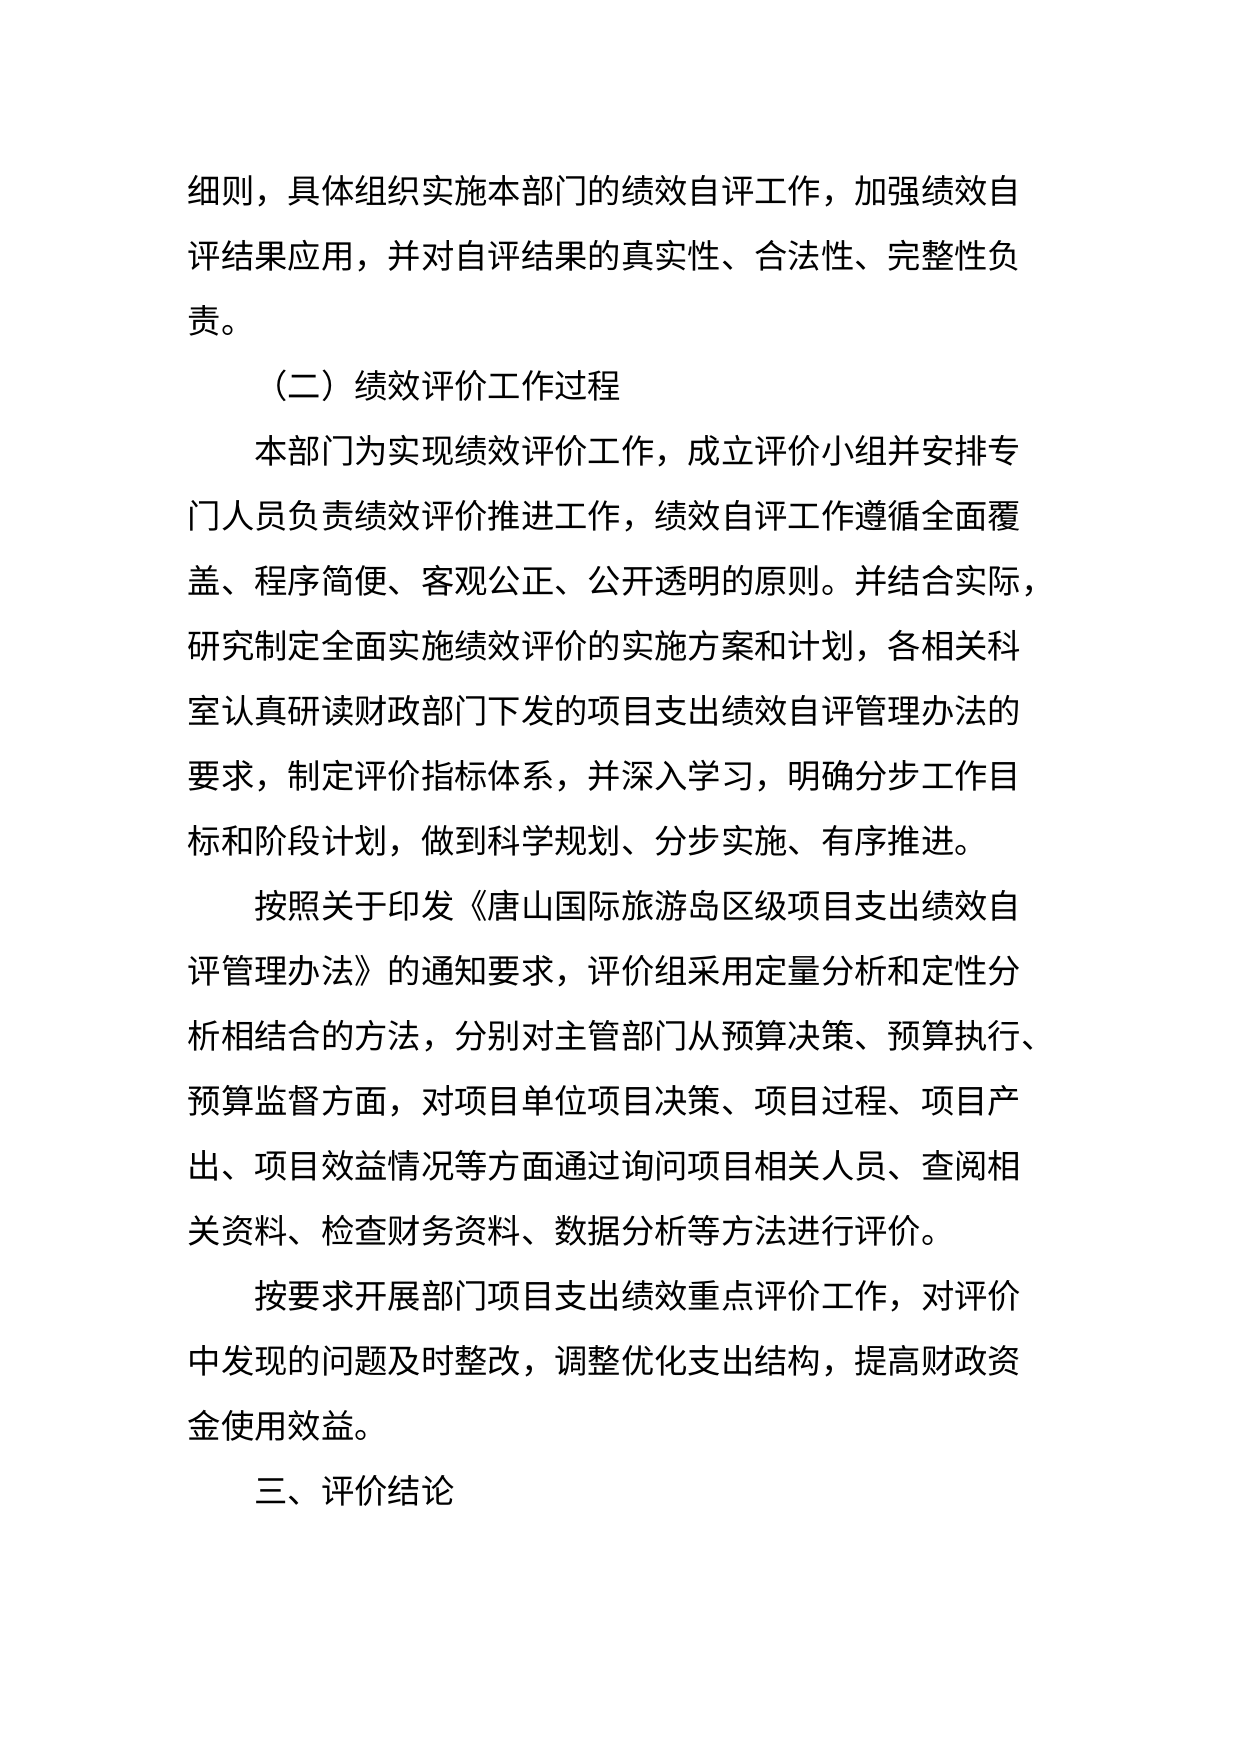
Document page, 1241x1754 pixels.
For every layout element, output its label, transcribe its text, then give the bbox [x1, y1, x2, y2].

text 按要求开展部门项目支出绩效重点评价工作，对评价中发现的问题及时整改，调整优化支出结构，提高财政资金使用效益。 [187, 1261, 1053, 1456]
text 三、评价结论 [187, 1456, 1053, 1521]
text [187, 156, 1053, 351]
text （二）绩效评价工作过程 [187, 351, 1053, 416]
text 本部门为实现绩效评价工作，成立评价小组并安排专门人员负责绩效评价推进工作，绩效自评工作遵循全面覆盖、程序简便、客观公正、公开透明的原则。并结合实际，研究制定全面实施绩效评价的实施方案和计划，各相关科室认真研读财政部门下发的项目支出绩效自评管理办法的要求，制定评价指标体系，并深入学习，明确分步工作目标和阶段计划，做到科学规划、分步实施、有序推进。 [187, 416, 1053, 871]
text 按照关于印发《唐山国际旅游岛区级项目支出绩效自评管理办法》的通知要求，评价组采用定量分析和定性分析相结合的方法，分别对主管部门从预算决策、预算执行、预算监督方面，对项目单位项目决策、项目过程、项目产出、项目效益情况等方面通过询问项目相关人员、查阅相关资料、检查财务资料、数据分析等方法进行评价。 [187, 871, 1053, 1261]
